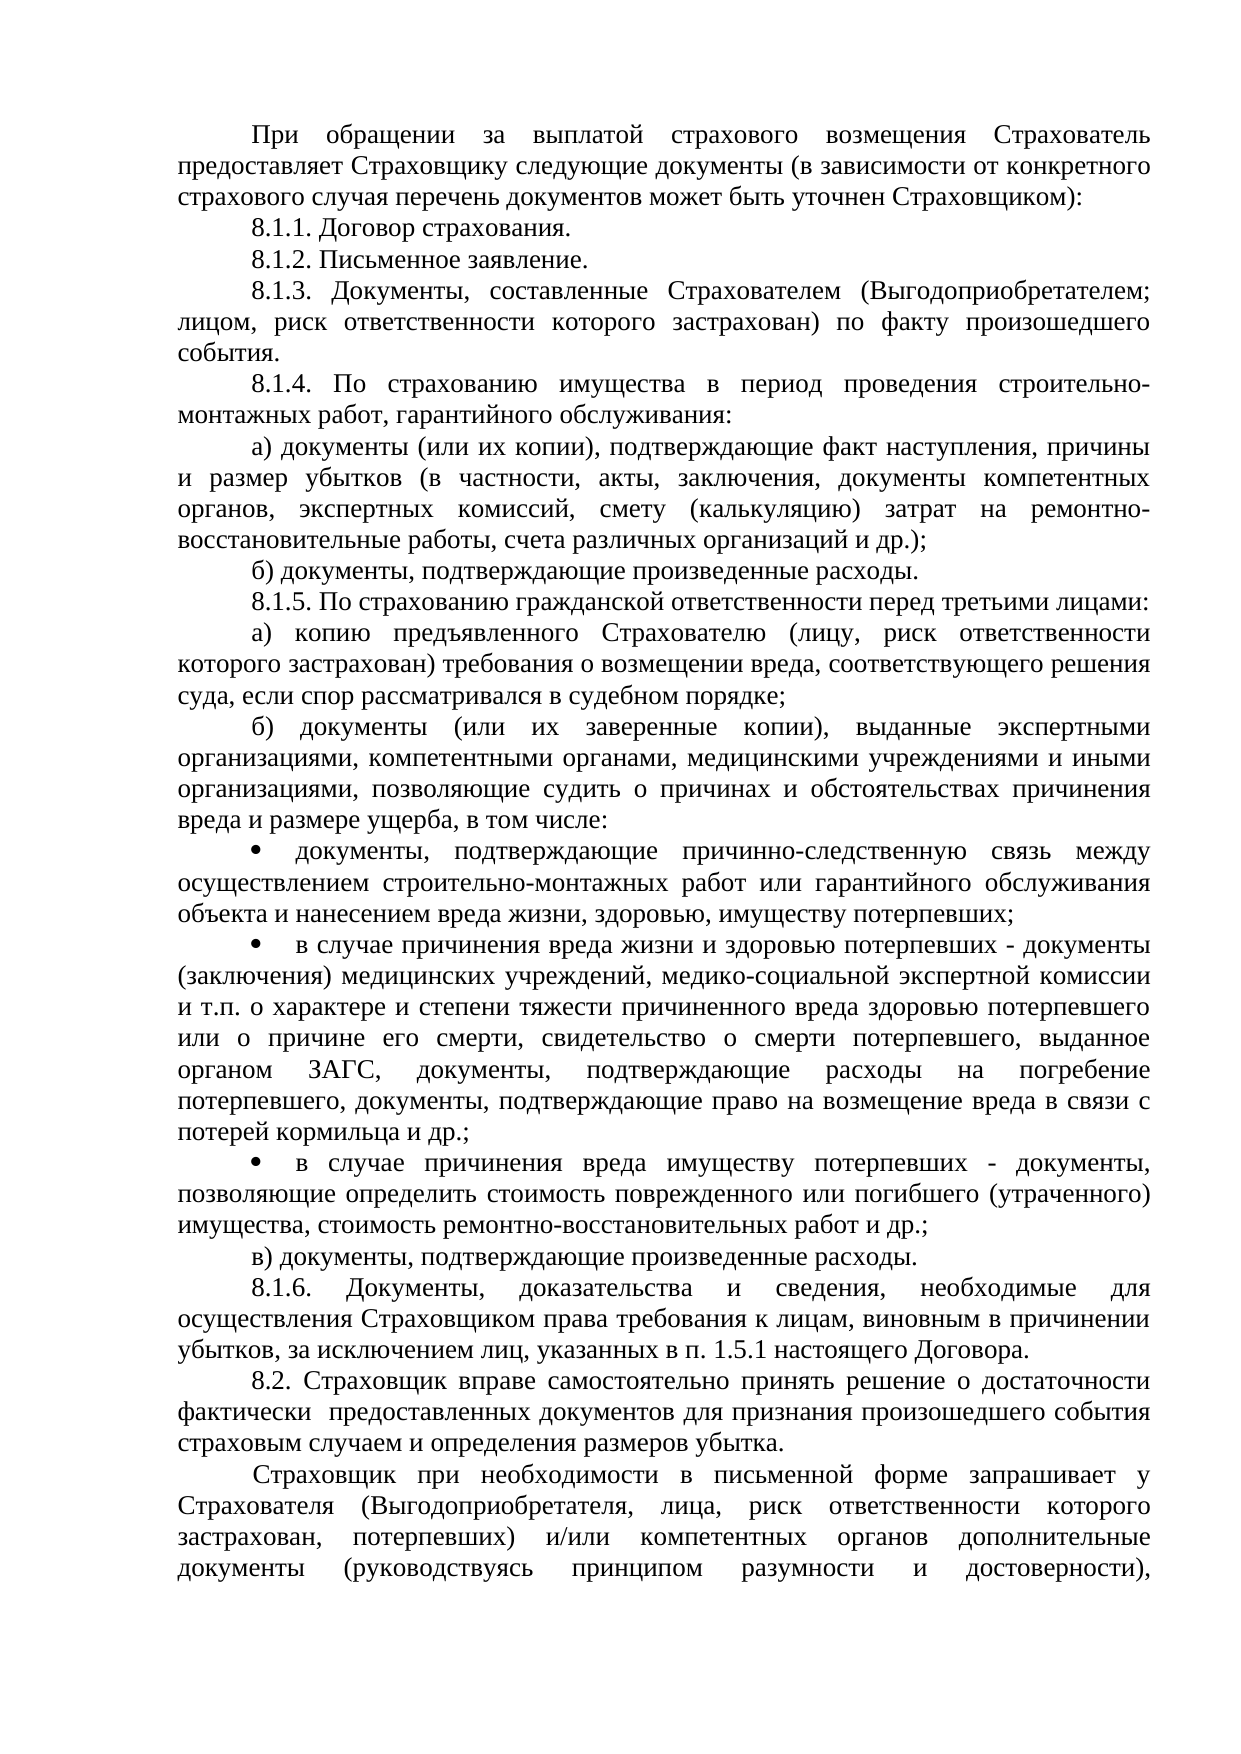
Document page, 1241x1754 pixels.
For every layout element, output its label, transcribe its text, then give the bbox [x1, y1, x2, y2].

text 8.1.1. Договор страхования. [177, 212, 1152, 243]
list в случае причинения вреда имуществу потерпевших - документы, позволяющие определить стоимость поврежденного или погибшего (утраченного) имущества, стоимость ремонтно-восстановительных работ и др.; [177, 1146, 1152, 1240]
text 8.1.2. Письменное заявление. [177, 243, 1152, 274]
text а) документы (или их копии), подтверждающие факт наступления, причины и размер убытков (в частности, акты, заключения, документы компетентных органов, экспертных комиссий, смету (калькуляцию) затрат на ремонтно-восстановительные работы, счета различных организаций и др.); [177, 429, 1152, 554]
text 8.1.3. Документы, составленные Страхователем (Выгодоприобретателем; лицом, риск ответственности которого застрахован) по факту произошедшего события. [177, 274, 1152, 367]
text 8.1.4. По страхованию имущества в период проведения строительно-монтажных работ, гарантийного обслуживания: [177, 367, 1152, 429]
text а) копию предъявленного Страхователю (лицу, риск ответственности которого застрахован) требования о возмещении вреда, соответствующего решения суда, если спор рассматривался в судебном порядке; [177, 616, 1152, 710]
text б) документы (или их заверенные копии), выданные экспертными организациями, компетентными органами, медицинскими учреждениями и иными организациями, позволяющие судить о причинах и обстоятельствах причинения вреда и размере ущерба, в том числе: [177, 710, 1152, 834]
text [177, 1458, 1152, 1582]
text 8.1.5. По страхованию гражданской ответственности перед третьими лицами: [177, 585, 1152, 616]
text При обращении за выплатой страхового возмещения Страхователь предоставляет Страховщику следующие документы (в зависимости от конкретного страхового случая перечень документов может быть уточнен Страховщиком): [177, 118, 1152, 212]
text 8.2. Страховщик вправе самостоятельно принять решение о достаточности фактически предоставленных документов для признания произошедшего события страховым случаем и определения размеров убытка. [177, 1364, 1152, 1458]
list документы, подтверждающие причинно-следственную связь между осуществлением строительно-монтажных работ или гарантийного обслуживания объекта и нанесением вреда жизни, здоровью, имуществу потерпевших; [177, 834, 1152, 928]
text 8.1.6. Документы, доказательства и сведения, необходимые для осуществления Страховщиком права требования к лицам, виновным в причинении убытков, за исключением лиц, указанных в п. 1.5.1 настоящего Договора. [177, 1271, 1152, 1364]
text б) документы, подтверждающие произведенные расходы. [177, 554, 1152, 585]
list в случае причинения вреда жизни и здоровью потерпевших - документы (заключения) медицинских учреждений, медико-социальной экспертной комиссии и т.п. о характере и степени тяжести причиненного вреда здоровью потерпевшего или о причине его смерти, свидетельство о смерти потерпевшего, выданное органом ЗАГС, документы, подтверждающие расходы на погребение потерпевшего, документы, подтверждающие право на возмещение вреда в связи с потерей кормильца и др.; [177, 928, 1152, 1146]
text в) документы, подтверждающие произведенные расходы. [177, 1240, 1152, 1271]
